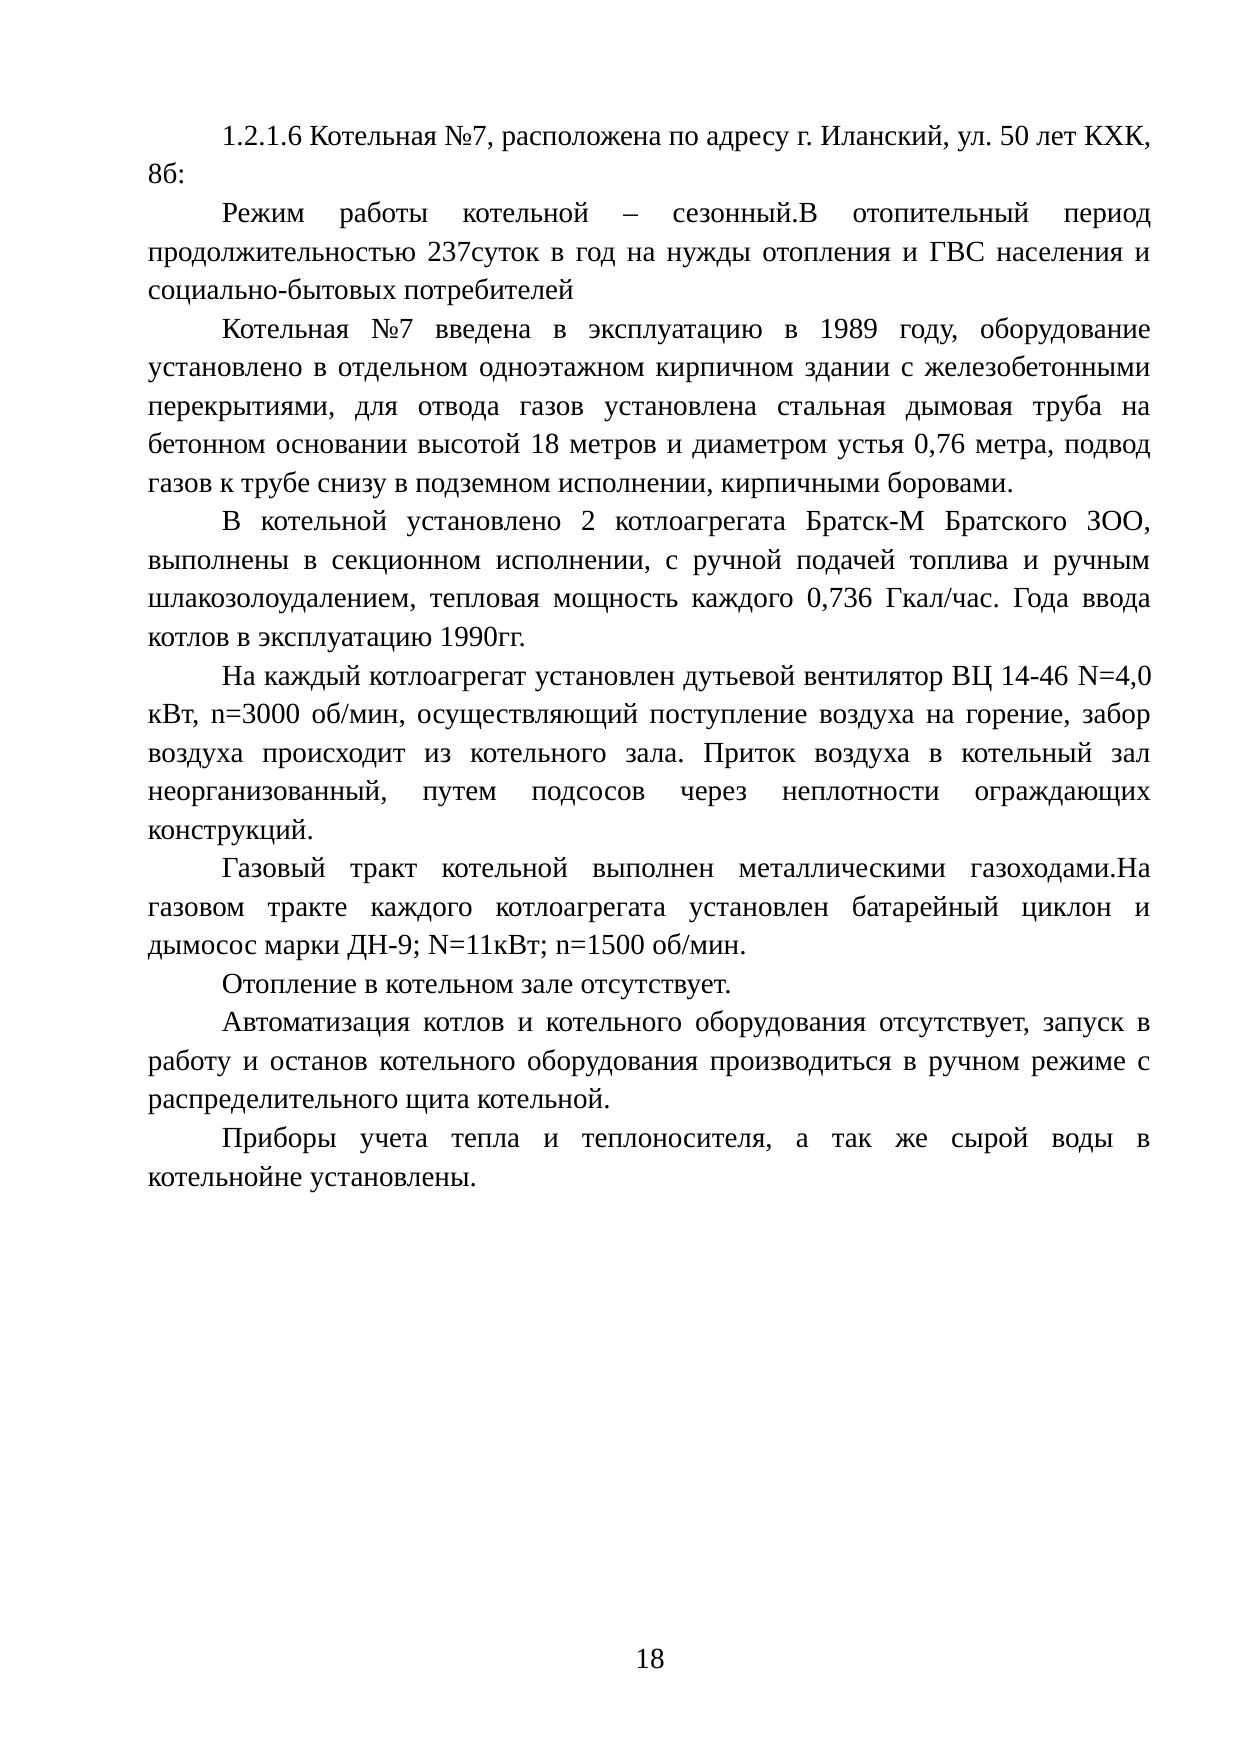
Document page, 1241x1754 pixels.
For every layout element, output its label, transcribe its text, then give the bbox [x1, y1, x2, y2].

text Котельная №7 введена в эксплуатацию в 1989 году, оборудование установлено в отдельном одноэтажном кирпичном здании с железобетонными перекрытиями, для отвода газов установлена стальная дымовая труба на бетонном основании высотой 18 метров и диаметром устья 0,76 метра, подвод газов к трубе снизу в подземном исполнении, кирпичными боровами. [148, 311, 1152, 498]
text Газовый тракт котельной выполнен металлическими газоходами.На газовом тракте каждого котлоагрегата установлен батарейный циклон и дымосос марки ДН-9; N=11кВт; n=1500 об/мин. [148, 850, 1152, 961]
text Отопление в котельном зале отсутствует. [148, 966, 1152, 999]
text Автоматизация котлов и котельного оборудования отсутствует, запуск в работу и останов котельного оборудования производиться в ручном режиме с распределительного щита котельной. [148, 1004, 1152, 1115]
text Приборы учета тепла и теплоносителя, а так же сырой воды в котельнойне установлены. [148, 1120, 1152, 1192]
text В котельной установлено 2 котлоагрегата Братск-М Братского ЗОО, выполнены в секционном исполнении, с ручной подачей топлива и ручным шлакозолоудалением, тепловая мощность каждого 0,736 Гкал/час. Года ввода котлов в эксплуатацию 1990гг. [148, 503, 1152, 653]
text 1.2.1.6 Котельная №7, расположена по адресу г. Иланский, ул. 50 лет КХК, 8б: [148, 118, 1152, 190]
text Режим работы котельной – сезонный.В отопительный период продолжительностью 237суток в год на нужды отопления и ГВС населения и социально-бытовых потребителей [148, 195, 1152, 306]
text На каждый котлоагрегат установлен дутьевой вентилятор ВЦ 14-46 N=4,0 кВт, n=3000 об/мин, осуществляющий поступление воздуха на горение, забор воздуха происходит из котельного зала. Приток воздуха в котельный зал неорганизованный, путем подсосов через неплотности ограждающих конструкций. [148, 658, 1152, 845]
